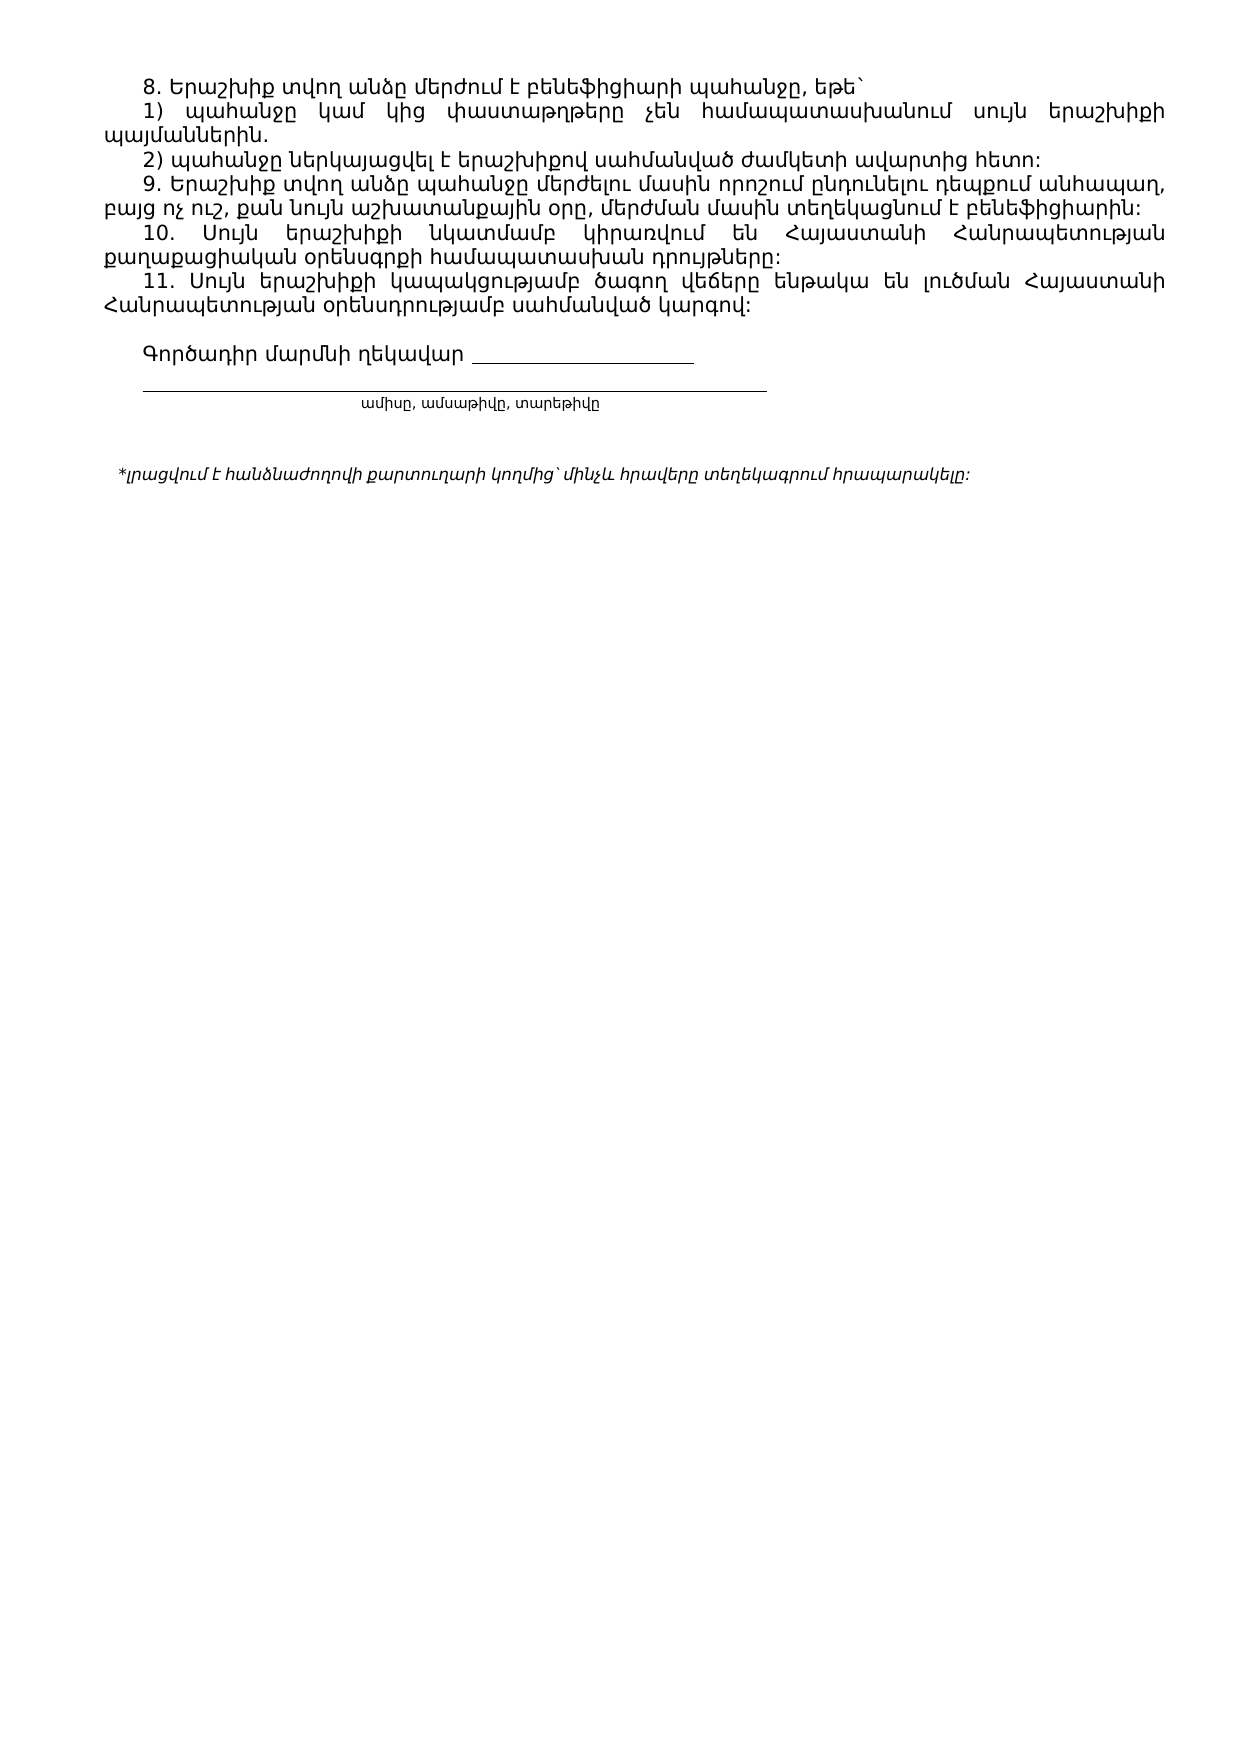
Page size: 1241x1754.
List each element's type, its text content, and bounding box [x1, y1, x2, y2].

text 2) պահանջը ներկայացվել է երաշխիքով սահմանված ժամկետի ավարտից հետո: [103, 148, 1167, 172]
text *լրացվում է հանձնաժողովի քարտուղարի կողմից` մինչև հրավերը տեղեկագրում հրապարակելը: [103, 463, 1167, 486]
text Գործադիր մարմնի ղեկավար [103, 342, 1167, 366]
text 1) պահանջը կամ կից փաստաթղթերը չեն համապատասխանում սույն երաշխիքի պայմաններին. [103, 99, 1167, 148]
text 8. Երաշխիք տվող անձը մերժում է բենեֆիցիարի պահանջը, եթե` [103, 75, 1167, 99]
text 9. Երաշխիք տվող անձը պահանջը մերժելու մասին որոշում ընդունելու դեպքում անհապաղ, բայց ոչ ուշ, քան նույն աշխատանքային օրը, մերժման մասին տեղեկացնում է բենեֆիցիարին: [103, 172, 1167, 221]
text ամիսը, ամսաթիվը, տարեթիվը [103, 395, 1167, 424]
text 10. Սույն երաշխիքի նկատմամբ կիրառվում են Հայաստանի Հանրապետության քաղաքացիական օրենսգրքի համապատասխան դրույթները: [103, 221, 1167, 269]
text 11. Սույն երաշխիքի կապակցությամբ ծագող վեճերը ենթակա են լուծման Հայաստանի Հանրապետության օրենսդրությամբ սահմանված կարգով: [103, 269, 1167, 318]
